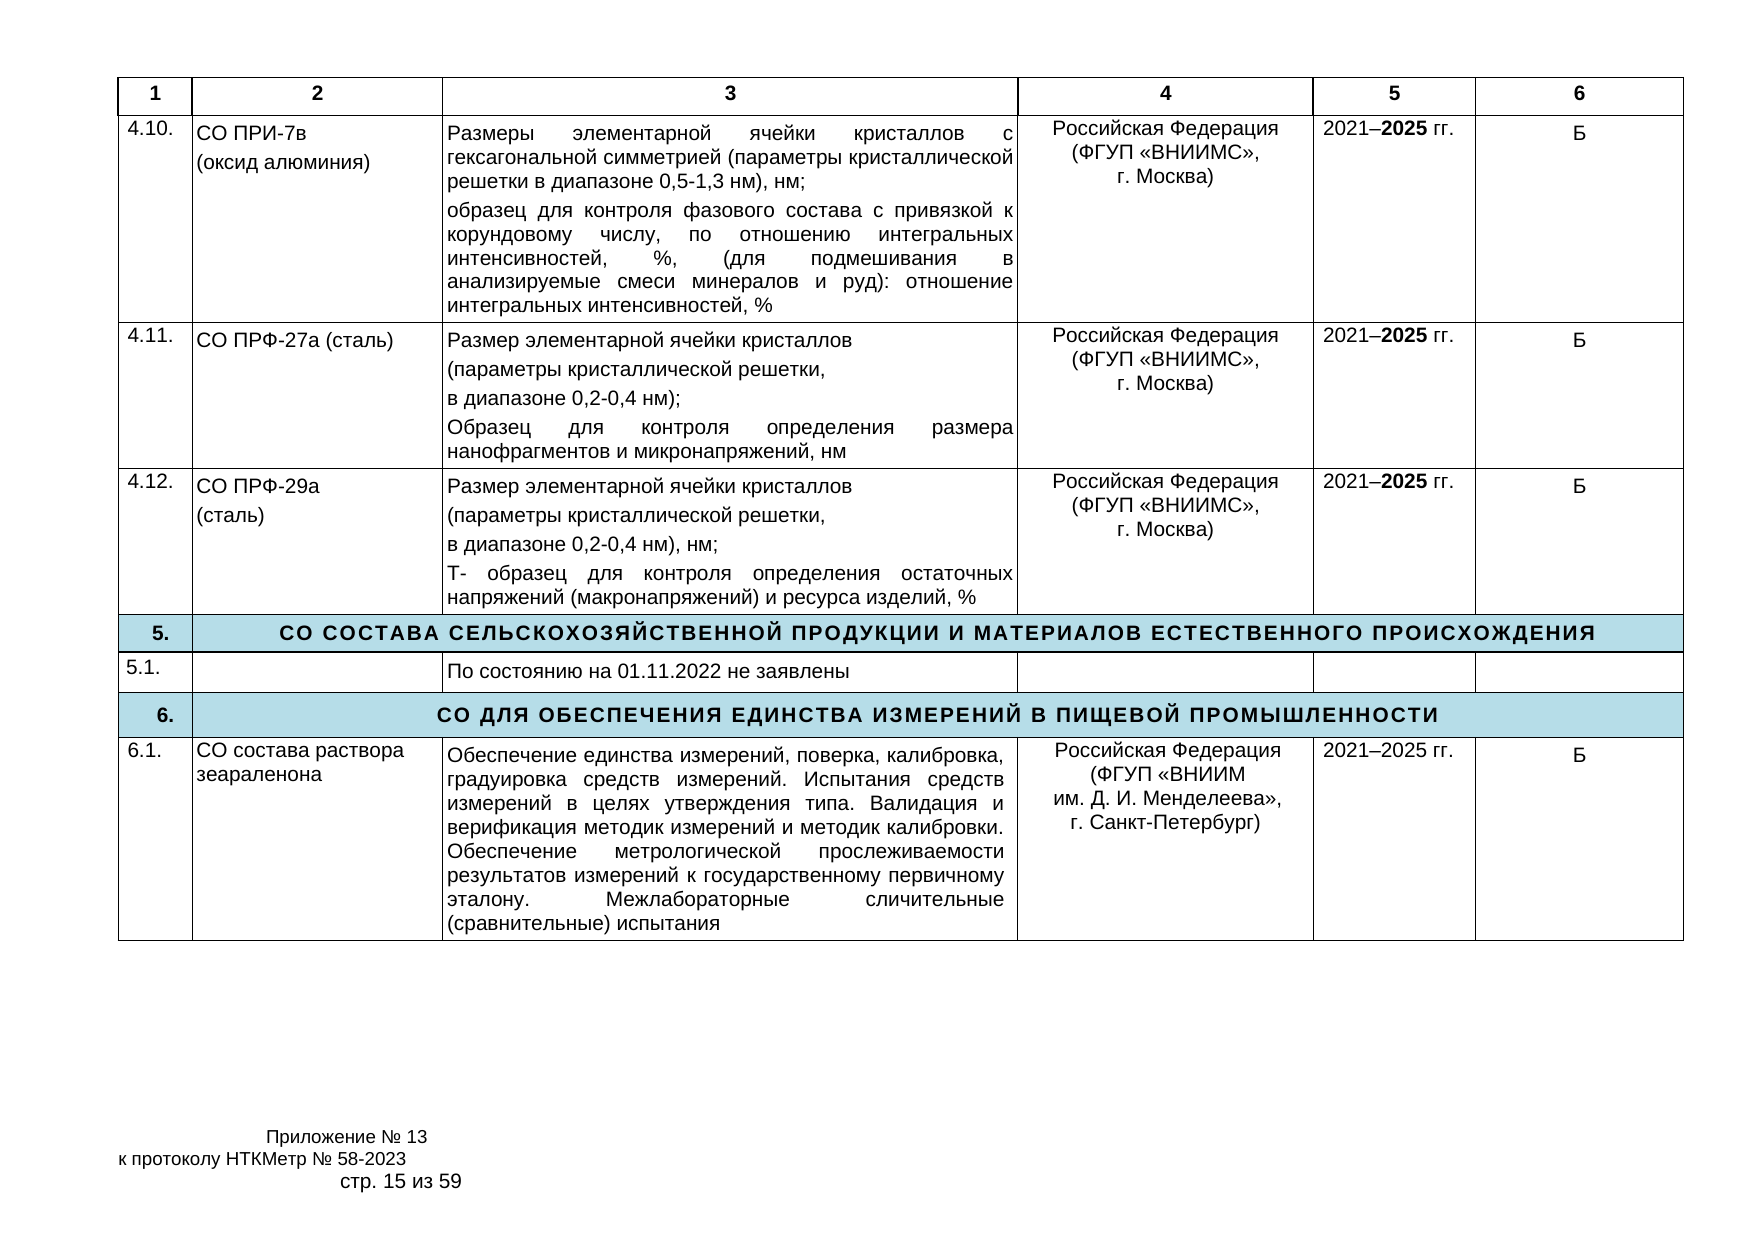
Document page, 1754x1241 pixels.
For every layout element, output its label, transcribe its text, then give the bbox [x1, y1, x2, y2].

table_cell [1018, 738, 1313, 939]
table_cell Размер элементарной ячейки кристаллов (параметры кристаллической решетки, в диапазоне 0,2-0,4 нм), нм; Т- образец для контроля определения остаточных напряжений (макронапряжений) и ресурса изделий, % [443, 469, 1017, 614]
table_cell Б [1476, 469, 1683, 614]
table_cell Б [1476, 323, 1683, 468]
table_cell СО состава раствора зеараленона [193, 738, 442, 939]
table_header 3 [443, 78, 1017, 114]
table_cell По состоянию на 01.11.2022 не заявлены [443, 653, 1017, 692]
table_cell СО ПРФ-27а (сталь) [193, 323, 442, 468]
table_cell 2021–2025 гг. [1314, 469, 1475, 614]
table_cell [119, 738, 192, 939]
table_cell 2021–2025 гг. [1314, 323, 1475, 468]
table_header 5 [1314, 78, 1475, 114]
table_cell [119, 693, 192, 737]
table_cell Б [1476, 116, 1683, 322]
table_cell Обеспечение единства измерений, поверка, калибровка, градуировка средств измерений. Испытания средств измерений в целях утверждения типа. Валидация и верификация методик измерений и методик калибровки. Обеспечение метрологической прослеживаемости результатов измерений к государственному первичному эталону. Межлабораторные сличительные (сравнительные) испытания [443, 738, 1017, 939]
table_header 4 [1019, 78, 1312, 114]
table_cell [119, 116, 192, 322]
table_cell [119, 653, 192, 692]
table_cell Б [1476, 738, 1683, 939]
table_cell СО ПРИ-7в (оксид алюминия) [193, 116, 442, 322]
table_cell СО ПРФ-29а (сталь) [193, 469, 442, 614]
table_cell [193, 653, 442, 692]
table_cell СО состава сельскохозяйственной продукции И МАТЕРИАЛОВ ЕСТЕСТВЕННОГО ПРОИСХОЖДЕНИЯ [193, 615, 1683, 651]
table_cell СО для обеспечения единства измерений в пищевой промышленности [193, 693, 1683, 737]
table_cell [1476, 653, 1683, 692]
table_cell [1018, 653, 1313, 692]
table_cell Размер элементарной ячейки кристаллов (параметры кристаллической решетки, в диапазоне 0,2-0,4 нм); Образец для контроля определения размера нанофрагментов и микронапряжений, нм [443, 323, 1017, 468]
table_cell [119, 323, 192, 468]
table_cell 2021–2025 гг. [1314, 738, 1475, 939]
table_header 6 [1476, 78, 1683, 114]
table_cell [119, 615, 192, 651]
table_cell Российская Федерация (ФГУП «ВНИИМС», г. Москва) [1018, 469, 1313, 614]
table_cell Размеры элементарной ячейки кристаллов с гексагональной симметрией (параметры кристаллической решетки в диапазоне 0,5-1,3 нм), нм; образец для контроля фазового состава с привязкой к корундовому числу, по отношению интегральных интенсивностей, %, (для подмешивания в анализируемые смеси минералов и руд): отношение интегральных интенсивностей, % [443, 116, 1017, 322]
table_cell [119, 469, 192, 614]
table_header 2 [193, 78, 442, 114]
table_header 1 [119, 78, 191, 114]
table_cell [1314, 653, 1475, 692]
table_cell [1018, 116, 1313, 322]
table_cell 2021–2025 гг. [1314, 116, 1475, 322]
table_cell Российская Федерация (ФГУП «ВНИИМС», г. Москва) [1018, 323, 1313, 468]
